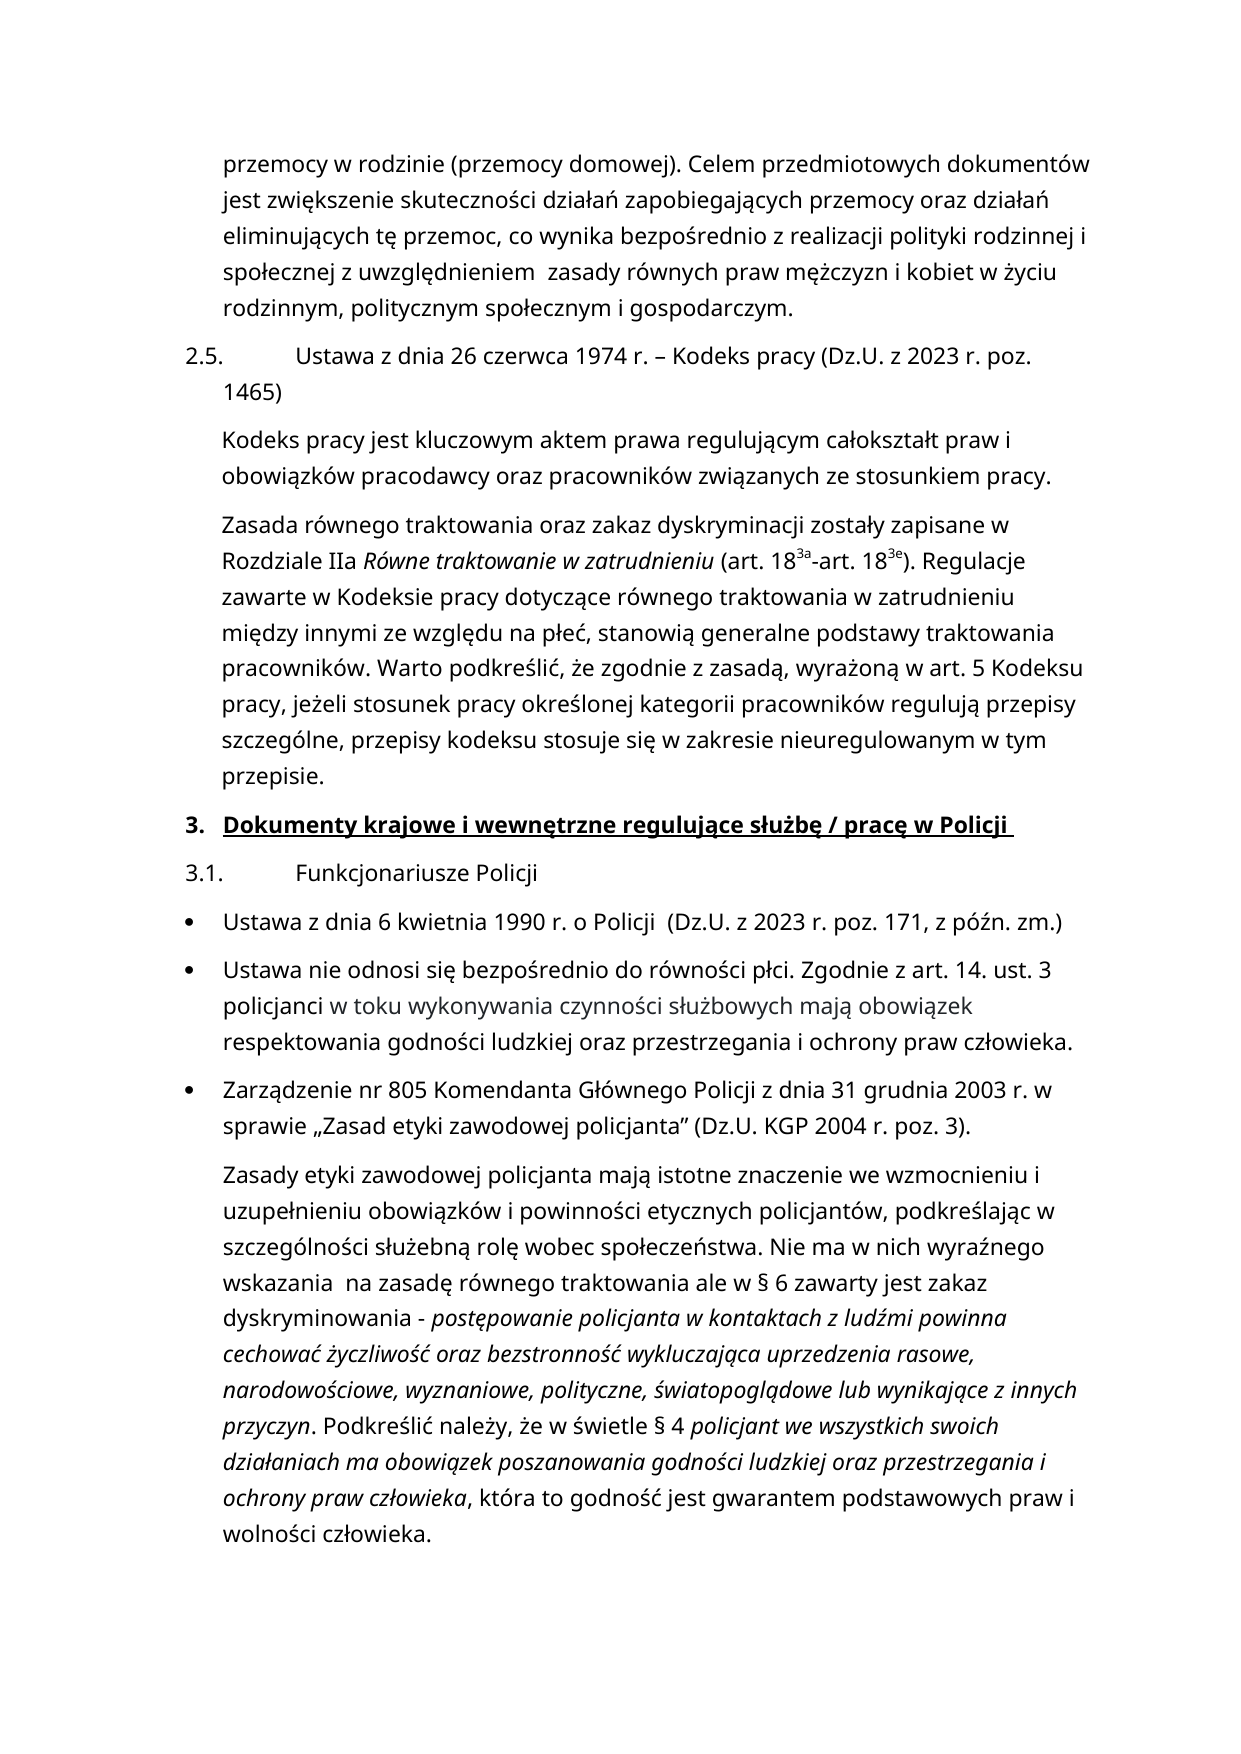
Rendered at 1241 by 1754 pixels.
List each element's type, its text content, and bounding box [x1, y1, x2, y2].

text Zasada równego traktowania oraz zakaz dyskryminacji zostały zapisane w Rozdziale IIa Równe traktowanie w zatrudnieniu (art. 183a-art. 183e). Regulacje zawarte w Kodeksie pracy dotyczące równego traktowania w zatrudnieniu między innymi ze względu na płeć, stanowią generalne podstawy traktowania pracowników. Warto podkreślić, że zgodnie z zasadą, wyrażoną w art. 5 Kodeksu pracy, jeżeli stosunek pracy określonej kategorii pracowników regulują przepisy szczególne, przepisy kodeksu stosuje się w zakresie nieuregulowanym w tym przepisie. [221, 509, 1092, 791]
list Ustawa z dnia 26 czerwca 1974 r. – Kodeks pracy (Dz.U. z 2023 r. poz. 1465) [185, 340, 1092, 407]
list Zasady etyki zawodowej policjanta mają istotne znaczenie we wzmocnieniu i uzupełnieniu obowiązków i powinności etycznych policjantów, podkreślając w szczególności służebną rolę wobec społeczeństwa. Nie ma w nich wyraźnego wskazania na zasadę równego traktowania ale w § 6 zawarty jest zakaz dyskryminowania - postępowanie policjanta w kontaktach z ludźmi powinna cechować życzliwość oraz bezstronność wykluczająca uprzedzenia rasowe, narodowościowe, wyznaniowe, polityczne, światopoglądowe lub wynikające z innych przyczyn. Podkreślić należy, że w świetle § 4 policjant we wszystkich swoich działaniach ma obowiązek poszanowania godności ludzkiej oraz przestrzegania i ochrony praw człowieka, która to godność jest gwarantem podstawowych praw i wolności człowieka. [223, 1159, 1092, 1549]
list Funkcjonariusze Policji [185, 857, 1092, 888]
list Dokumenty krajowe i wewnętrzne regulujące służbę / pracę w Policji [185, 809, 1092, 840]
list Zarządzenie nr 805 Komendanta Głównego Policji z dnia 31 grudnia 2003 r. w sprawie „Zasad etyki zawodowej policjanta” (Dz.U. KGP 2004 r. poz. 3). [185, 1074, 1092, 1141]
list Ustawa z dnia 6 kwietnia 1990 r. o Policji (Dz.U. z 2023 r. poz. 171, z późn. zm.) [185, 906, 1092, 937]
list Ustawa nie odnosi się bezpośrednio do równości płci. Zgodnie z art. 14. ust. 3 policjanci w toku wykonywania czynności służbowych mają obowiązek respektowania godności ludzkiej oraz przestrzegania i ochrony praw człowieka. [185, 954, 1092, 1057]
text Kodeks pracy jest kluczowym aktem prawa regulującym całokształt praw i obowiązków pracodawcy oraz pracowników związanych ze stosunkiem pracy. [221, 424, 1092, 491]
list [223, 148, 1092, 323]
